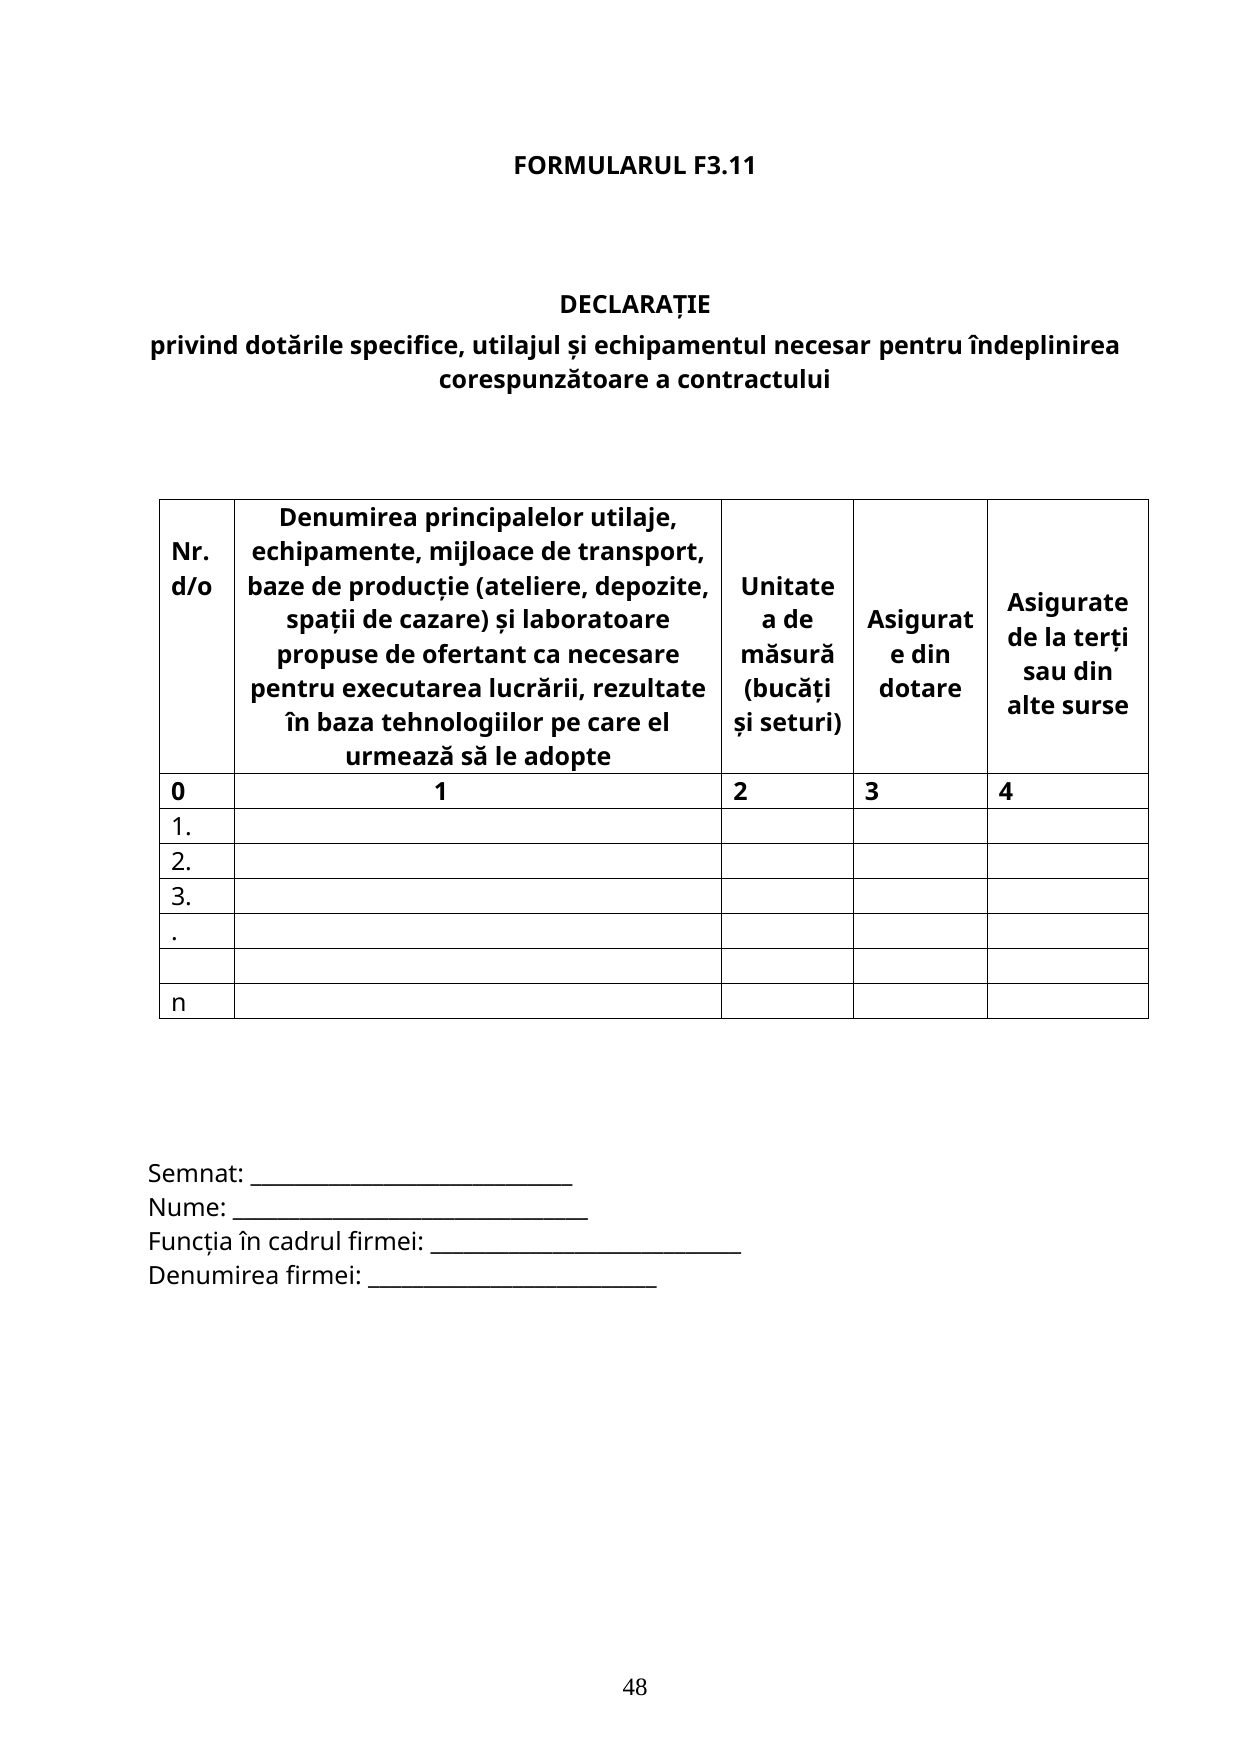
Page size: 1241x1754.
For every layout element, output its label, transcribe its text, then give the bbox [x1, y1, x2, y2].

table_cell [235, 984, 721, 1018]
table_cell [722, 984, 853, 1018]
text Denumirea firmei: __________________________ [148, 1258, 1122, 1292]
table_header Nr. d/o [160, 500, 234, 772]
table_cell [988, 844, 1148, 878]
table_cell [854, 984, 987, 1018]
table_cell [235, 914, 721, 948]
text FORMULARUL F3.11 [148, 147, 1122, 181]
table_cell [988, 879, 1148, 913]
table_cell [722, 809, 853, 843]
table_cell 4 [988, 774, 1148, 808]
table_cell [854, 879, 987, 913]
table_cell [988, 984, 1148, 1018]
table_cell 2. [160, 844, 234, 878]
table_header Denumirea principalelor utilaje, echipamente, mijloace de transport, baze de producţie (ateliere, depozite, spaţii de cazare) şi laboratoare propuse de ofertant ca necesare pentru executarea lucrării, rezultate în baza tehnologiilor pe care el urmează să le adopte [235, 500, 721, 772]
table_cell 3 [854, 774, 987, 808]
table_cell . [160, 914, 234, 948]
table_cell [854, 949, 987, 983]
table_cell [988, 949, 1148, 983]
text Nume: ________________________________ [148, 1189, 1122, 1224]
text DECLARAŢIE [148, 287, 1122, 321]
text Semnat: _____________________________ [148, 1156, 1122, 1189]
table_header Unitatea de măsură (bucăţi şi seturi) [722, 500, 853, 772]
table_cell [235, 844, 721, 878]
table_cell [235, 949, 721, 983]
table_cell [854, 844, 987, 878]
table_header Asigurate de la terţi sau din alte surse [988, 500, 1148, 772]
table_cell 1 [235, 774, 721, 808]
table_cell n [160, 984, 234, 1018]
table_cell [988, 809, 1148, 843]
table_cell [235, 809, 721, 843]
table_cell [722, 844, 853, 878]
table_cell 2 [722, 774, 853, 808]
table_cell [854, 809, 987, 843]
table_cell [988, 914, 1148, 948]
table_cell [722, 914, 853, 948]
table_cell [722, 879, 853, 913]
table_cell 3. [160, 879, 234, 913]
table_cell [235, 879, 721, 913]
text privind dotările specifice, utilajul şi echipamentul necesar pentru îndeplinirea corespunzătoare a contractului [148, 327, 1122, 395]
table_cell [722, 949, 853, 983]
table_cell [854, 914, 987, 948]
table_cell [160, 949, 234, 983]
table_header Asigurate din dotare [854, 500, 987, 772]
text Funcţia în cadrul firmei: ____________________________ [148, 1224, 1122, 1258]
table_cell 1. [160, 809, 234, 843]
table_cell 0 [160, 774, 234, 808]
